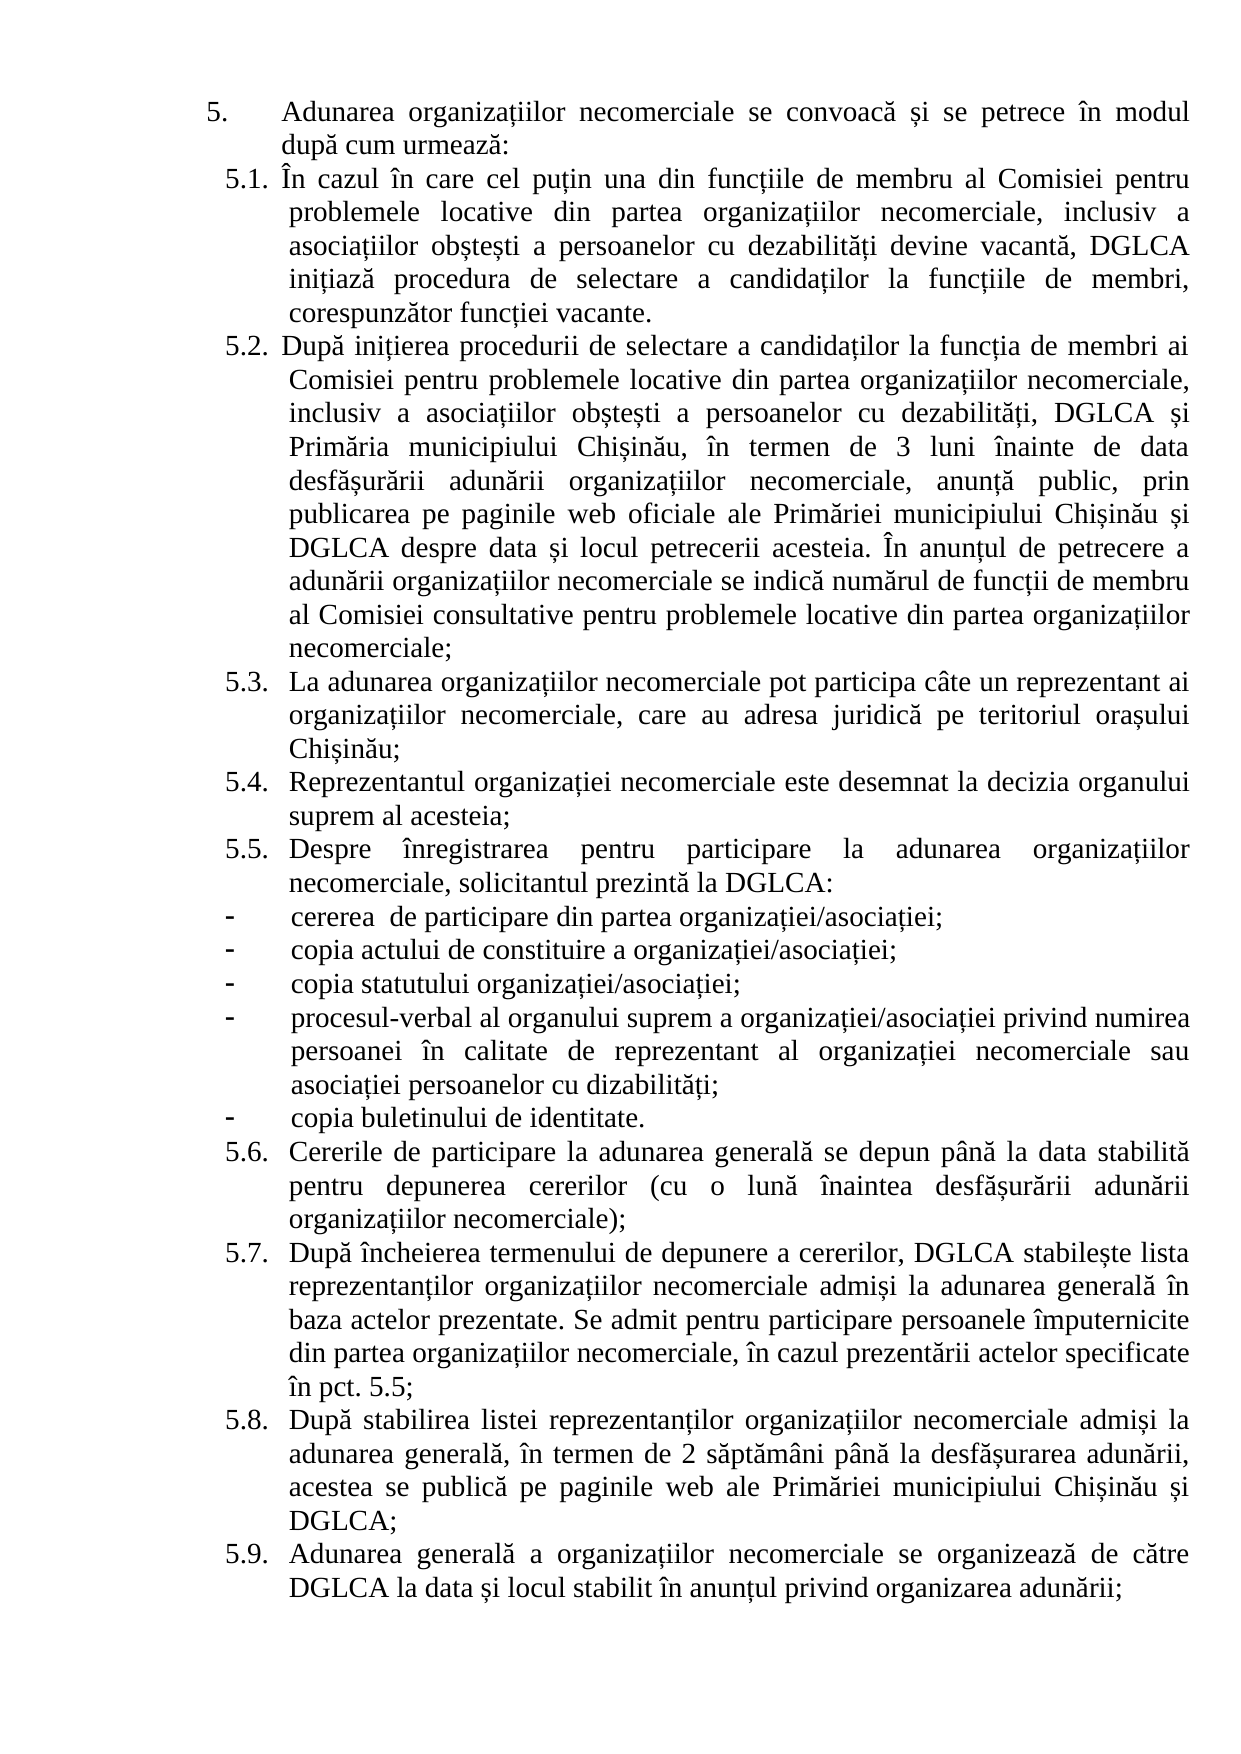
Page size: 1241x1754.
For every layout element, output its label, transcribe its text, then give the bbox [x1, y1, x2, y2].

list La adunarea organizațiilor necomerciale pot participa câte un reprezentant ai organizațiilor necomerciale, care au adresa juridică pe teritoriul orașului Chișinău; [225, 664, 1191, 764]
list Reprezentantul organizației necomerciale este desemnat la decizia organului suprem al acesteia; [225, 764, 1191, 832]
list În cazul în care cel puțin una din funcțiile de membru al Comisiei pentru problemele locative din partea organizațiilor necomerciale, inclusiv a asociațiilor obștești a persoanelor cu dezabilități devine vacantă, DGLCA inițiază procedura de selectare a candidaților la funcțiile de membri, corespunzător funcției vacante. [225, 161, 1191, 328]
list procesul-verbal al organului suprem a organizației/asociației privind numirea persoanei în calitate de reprezentant al organizației necomerciale sau asociației persoanelor cu dizabilități; [225, 1000, 1191, 1100]
list Adunarea organizațiilor necomerciale se convoacă și se petrece în modul după cum urmează: [206, 94, 1191, 161]
list copia buletinului de identitate. [225, 1100, 1191, 1134]
list După încheierea termenului de depunere a cererilor, DGLCA stabilește lista reprezentanților organizațiilor necomerciale admiși la adunarea generală în baza actelor prezentate. Se admit pentru participare persoanele împuternicite din partea organizațiilor necomerciale, în cazul prezentării actelor specificate în pct. 5.5; [225, 1235, 1191, 1402]
list După inițierea procedurii de selectare a candidaților la funcția de membri ai Comisiei pentru problemele locative din partea organizațiilor necomerciale, inclusiv a asociațiilor obștești a persoanelor cu dezabilități, DGLCA și Primăria municipiului Chișinău, în termen de 3 luni înainte de data desfășurării adunării organizațiilor necomerciale, anunță public, prin publicarea pe paginile web oficiale ale Primăriei municipiului Chișinău și DGLCA despre data și locul petrecerii acesteia. În anunțul de petrecere a adunării organizațiilor necomerciale se indică numărul de funcții de membru al Comisiei consultative pentru problemele locative din partea organizațiilor necomerciale; [225, 328, 1191, 664]
list copia actului de constituire a organizației/asociației; [225, 932, 1191, 966]
list După stabilirea listei reprezentanților organizațiilor necomerciale admiși la adunarea generală, în termen de 2 săptămâni până la desfășurarea adunării, acestea se publică pe paginile web ale Primăriei municipiului Chișinău și DGLCA; [225, 1402, 1191, 1537]
list Cererile de participare la adunarea generală se depun până la data stabilită pentru depunerea cererilor (cu o lună înaintea desfășurării adunării organizațiilor necomerciale); [225, 1134, 1191, 1235]
list Adunarea generală a organizațiilor necomerciale se organizează de către DGLCA la data și locul stabilit în anunțul privind organizarea adunării; [225, 1537, 1191, 1604]
list cererea de participare din partea organizației/asociației; [225, 899, 1191, 932]
list copia statutului organizației/asociației; [225, 966, 1191, 1000]
list Despre înregistrarea pentru participare la adunarea organizațiilor necomerciale, solicitantul prezintă la DGLCA: [225, 832, 1191, 899]
